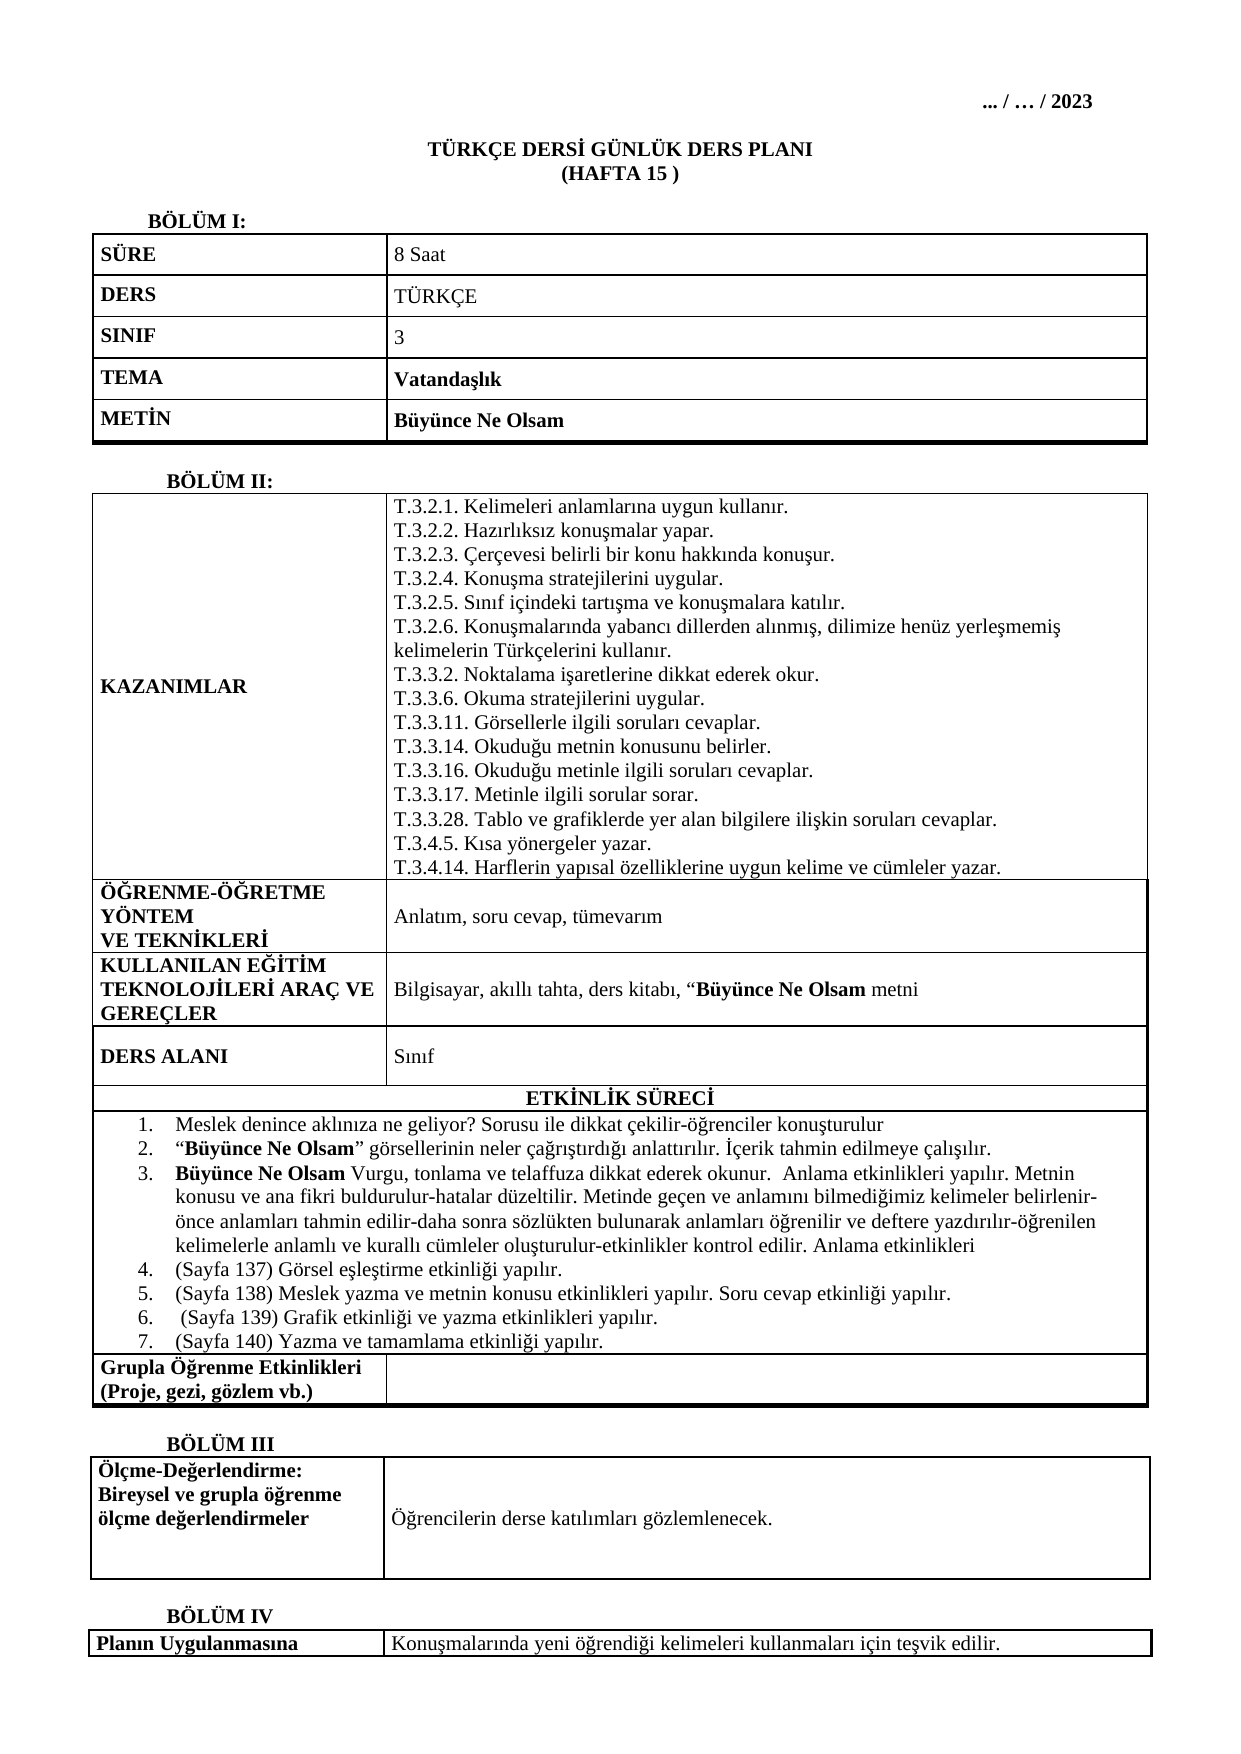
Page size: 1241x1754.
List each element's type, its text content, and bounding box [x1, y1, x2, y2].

table_header Öğrencilerin derse katılımları gözlemlenecek. [385, 1458, 1149, 1578]
table_cell TÜRKÇE [388, 276, 1146, 316]
table_cell DERS ALANI [94, 1027, 386, 1084]
table_cell 3 [388, 317, 1146, 357]
table_header KAZANIMLAR [93, 494, 386, 879]
table_header Ölçme-Değerlendirme: Bireysel ve grupla öğrenme ölçme değerlendirmeler [92, 1458, 383, 1578]
table_header SÜRE [94, 235, 386, 274]
table_cell METİN [94, 400, 386, 440]
text BÖLÜM II: [148, 468, 1092, 493]
text (HAFTA 15 ) [148, 161, 1092, 185]
table_header T.3.2.1. Kelimeleri anlamlarına uygun kullanır. T.3.2.2. Hazırlıksız konuşmalar yapar. T.3.2.3. Çerçevesi belirli bir konu hakkında konuşur. T.3.2.4. Konuşma stratejilerini uygular. T.3.2.5. Sınıf içindeki tartışma ve konuşmalara katılır. T.3.2.6. Konuşmalarında yabancı dillerden alınmış, dilimize henüz yerleşmemiş kelimelerin Türkçelerini kullanır. T.3.3.2. Noktalama işaretlerine dikkat ederek okur. T.3.3.6. Okuma stratejilerini uygular. T.3.3.11. Görsellerle ilgili soruları cevaplar. T.3.3.14. Okuduğu metnin konusunu belirler. T.3.3.16. Okuduğu metinle ilgili soruları cevaplar. T.3.3.17. Metinle ilgili sorular sorar. T.3.3.28. Tablo ve grafiklerde yer alan bilgilere ilişkin soruları cevaplar. T.3.4.5. Kısa yönergeler yazar. T.3.4.14. Harflerin yapısal özelliklerine uygun kelime ve cümleler yazar. [387, 494, 1147, 879]
table_cell TEMA [94, 359, 386, 398]
table_cell ETKİNLİK SÜRECİ [94, 1086, 1146, 1110]
table_cell KULLANILAN EĞİTİM TEKNOLOJİLERİ ARAÇ VE GEREÇLER [93, 953, 386, 1025]
table_cell Grupla Öğrenme Etkinlikleri (Proje, gezi, gözlem vb.) [94, 1355, 386, 1403]
table_cell Sınıf [387, 1027, 1146, 1084]
table_cell DERS [94, 276, 386, 316]
text TÜRKÇE DERSİ GÜNLÜK DERS PLANI [148, 137, 1092, 161]
table_cell ÖĞRENME-ÖĞRETME YÖNTEM VE TEKNİKLERİ [93, 880, 386, 952]
table_cell SINIF [94, 317, 386, 357]
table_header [385, 1631, 1150, 1655]
table_cell Anlatım, soru cevap, tümevarım [387, 880, 1146, 952]
text BÖLÜM I: [148, 209, 1092, 233]
table_header 8 Saat [388, 235, 1146, 274]
table_cell Vatandaşlık [388, 359, 1146, 398]
table_cell Büyünce Ne Olsam [388, 400, 1146, 440]
table_cell Meslek denince aklınıza ne geliyor? Sorusu ile dikkat çekilir-öğrenciler konuşturulur “Büyünce Ne Olsam” görsellerinin neler çağrıştırdığı anlattırılır. İçerik tahmin edilmeye çalışılır. Büyünce Ne Olsam Vurgu, tonlama ve telaffuza dikkat ederek okunur. Anlama etkinlikleri yapılır. Metnin konusu ve ana fikri buldurulur-hatalar düzeltilir. Metinde geçen ve anlamını bilmediğimiz kelimeler belirlenir-önce anlamları tahmin edilir-daha sonra sözlükten bulunarak anlamları öğrenilir ve deftere yazdırılır-öğrenilen kelimelerle anlamlı ve kurallı cümleler oluşturulur-etkinlikler kontrol edilir. Anlama etkinlikleri (Sayfa 137) Görsel eşleştirme etkinliği yapılır. (Sayfa 138) Meslek yazma ve metnin konusu etkinlikleri yapılır. Soru cevap etkinliği yapılır. (Sayfa 139) Grafik etkinliği ve yazma etkinlikleri yapılır. (Sayfa 140) Yazma ve tamamlama etkinliği yapılır. [94, 1112, 1146, 1353]
table_cell Bilgisayar, akıllı tahta, ders kitabı, “Büyünce Ne Olsam metni [387, 953, 1146, 1025]
text ... / … / 2023 [148, 89, 1092, 113]
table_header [90, 1631, 383, 1655]
subtitle BÖLÜM IV [148, 1604, 1092, 1628]
subtitle BÖLÜM III [148, 1432, 1092, 1456]
table_cell [387, 1355, 1146, 1403]
